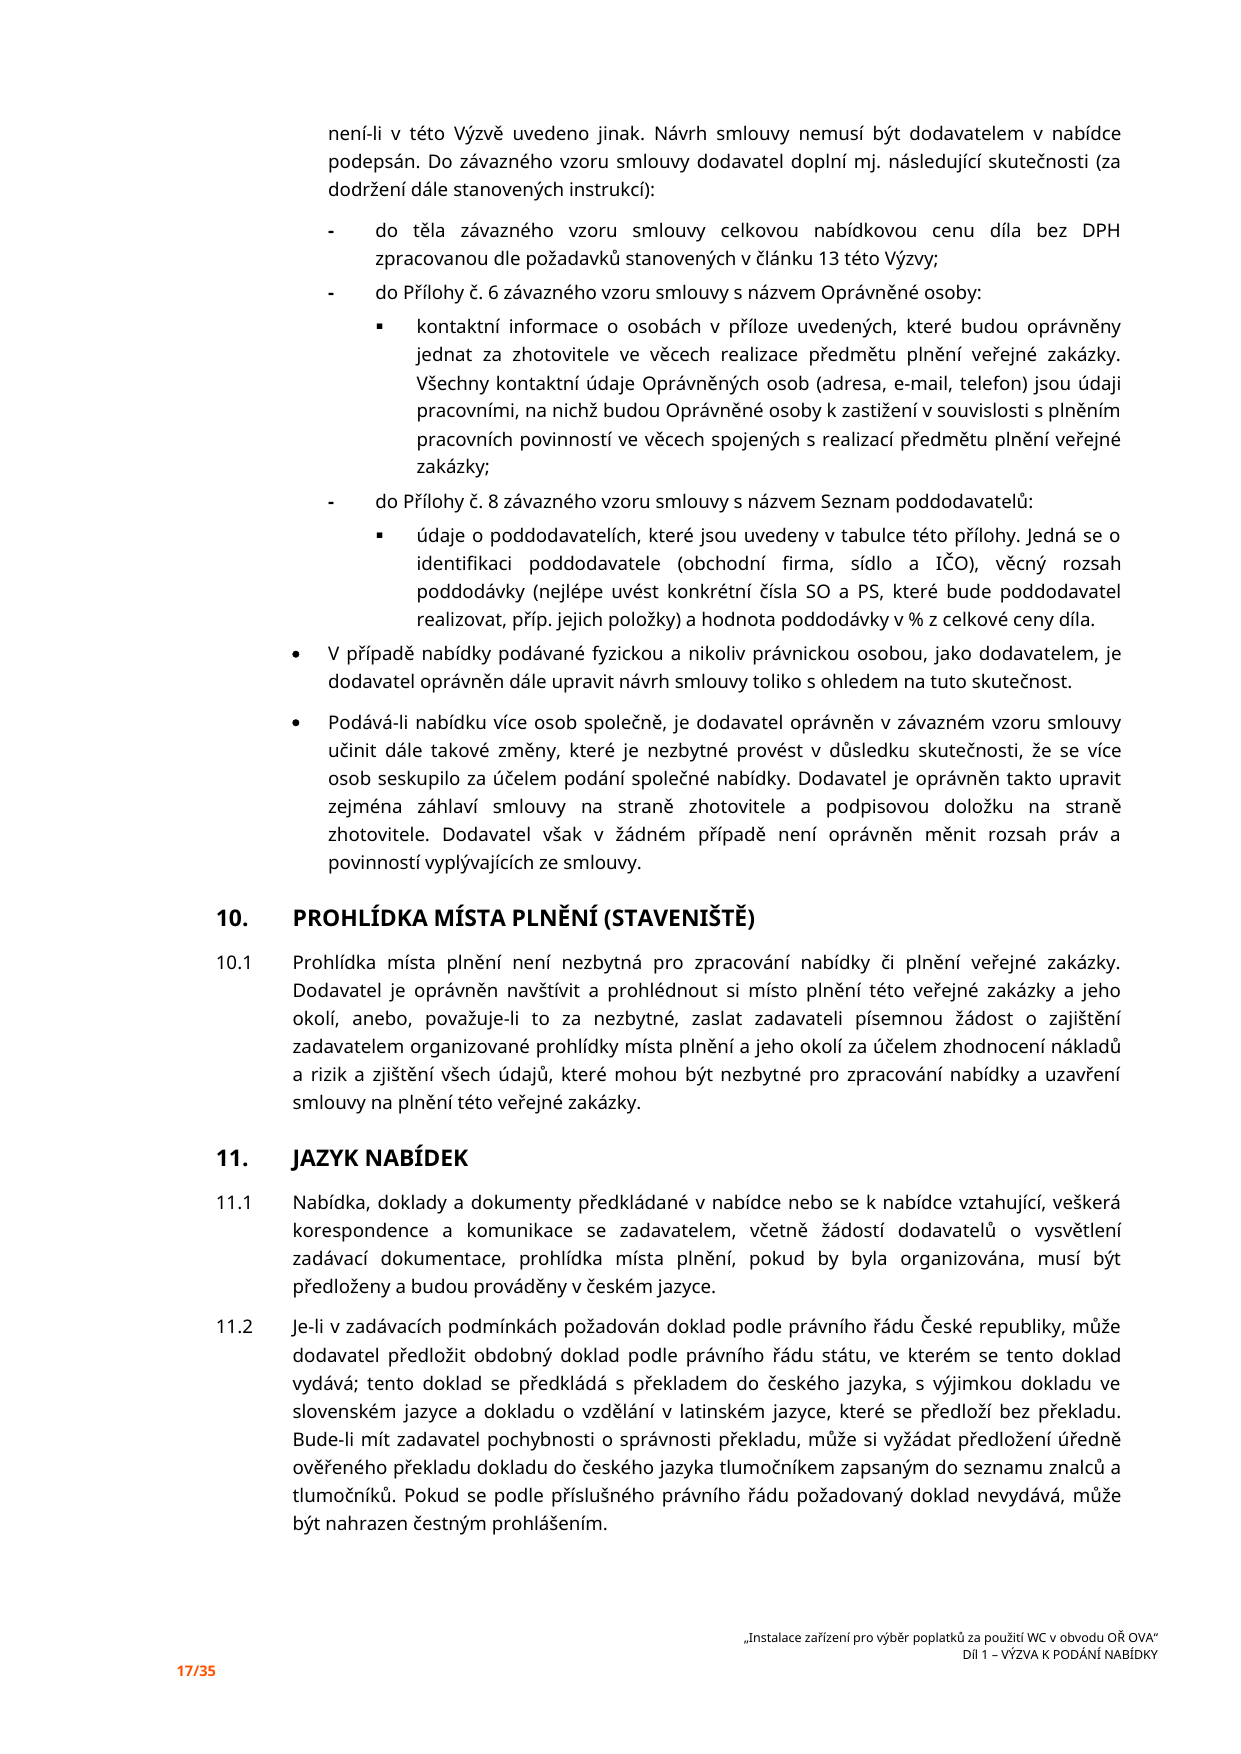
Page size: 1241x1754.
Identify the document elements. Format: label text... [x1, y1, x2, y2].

text Nabídka, doklady a dokumenty předkládané v nabídce nebo se k nabídce vztahující, veškerá korespondence a komunikace se zadavatelem, včetně žádostí dodavatelů o vysvětlení zadávací dokumentace, prohlídka místa plnění, pokud by byla organizována, musí být předloženy a budou prováděny v českém jazyce. [216, 1189, 1122, 1299]
text PROHLÍDKA MÍSTA PLNĚNÍ (STAVENIŠTĚ) [216, 902, 1122, 934]
text JAZYK NABÍDEK [216, 1142, 1122, 1174]
text do Přílohy č. 8 závazného vzoru smlouvy s názvem Seznam poddodavatelů: [328, 488, 1122, 514]
text V případě nabídky podávané fyzickou a nikoliv právnickou osobou, jako dodavatelem, je dodavatel oprávněn dále upravit návrh smlouvy toliko s ohledem na tuto skutečnost. [292, 641, 1122, 694]
text do těla závazného vzoru smlouvy celkovou nabídkovou cenu díla bez DPH zpracovanou dle požadavků stanovených v článku 13 této Výzvy; [328, 217, 1122, 271]
text Je-li v zadávacích podmínkách požadován doklad podle právního řádu České republiky, může dodavatel předložit obdobný doklad podle právního řádu státu, ve kterém se tento doklad vydává; tento doklad se předkládá s překladem do českého jazyka, s výjimkou dokladu ve slovenském jazyce a dokladu o vzdělání v latinském jazyce, které se předloží bez překladu. Bude-li mít zadavatel pochybnosti o správnosti překladu, může si vyžádat předložení úředně ověřeného překladu dokladu do českého jazyka tlumočníkem zapsaným do seznamu znalců a tlumočníků. Pokud se podle příslušného právního řádu požadovaný doklad nevydává, může být nahrazen čestným prohlášením. [216, 1314, 1122, 1536]
text údaje o poddodavatelích, které jsou uvedeny v tabulce této přílohy. Jedná se o identifikaci poddodavatele (obchodní firma, sídlo a IČO), věcný rozsah poddodávky (nejlépe uvést konkrétní čísla SO a PS, které bude poddodavatel realizovat, příp. jejich položky) a hodnota poddodávky v % z celkové ceny díla. [375, 522, 1122, 632]
text Prohlídka místa plnění není nezbytná pro zpracování nabídky či plnění veřejné zakázky. Dodavatel je oprávněn navštívit a prohlédnout si místo plnění této veřejné zakázky a jeho okolí, anebo, považuje-li to za nezbytné, zaslat zadavateli písemnou žádost o zajištění zadavatelem organizované prohlídky místa plnění a jeho okolí za účelem zhodnocení nákladů a rizik a zjištění všech údajů, které mohou být nezbytné pro zpracování nabídky a uzavření smlouvy na plnění této veřejné zakázky. [216, 949, 1122, 1115]
text kontaktní informace o osobách v příloze uvedených, které budou oprávněny jednat za zhotovitele ve věcech realizace předmětu plnění veřejné zakázky. Všechny kontaktní údaje Oprávněných osob (adresa, e-mail, telefon) jsou údaji pracovními, na nichž budou Oprávněné osoby k zastižení v souvislosti s plněním pracovních povinností ve věcech spojených s realizací předmětu plnění veřejné zakázky; [375, 314, 1122, 479]
text Podává-li nabídku více osob společně, je dodavatel oprávněn v závazném vzoru smlouvy učinit dále takové změny, které je nezbytné provést v důsledku skutečnosti, že se více osob seskupilo za účelem podání společné nabídky. Dodavatel je oprávněn takto upravit zejména záhlaví smlouvy na straně zhotovitele a podpisovou doložku na straně zhotovitele. Dodavatel však v žádném případě není oprávněn měnit rozsah práv a povinností vyplývajících ze smlouvy. [292, 709, 1122, 875]
text do Přílohy č. 6 závazného vzoru smlouvy s názvem Oprávněné osoby: [328, 279, 1122, 305]
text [292, 121, 1122, 202]
